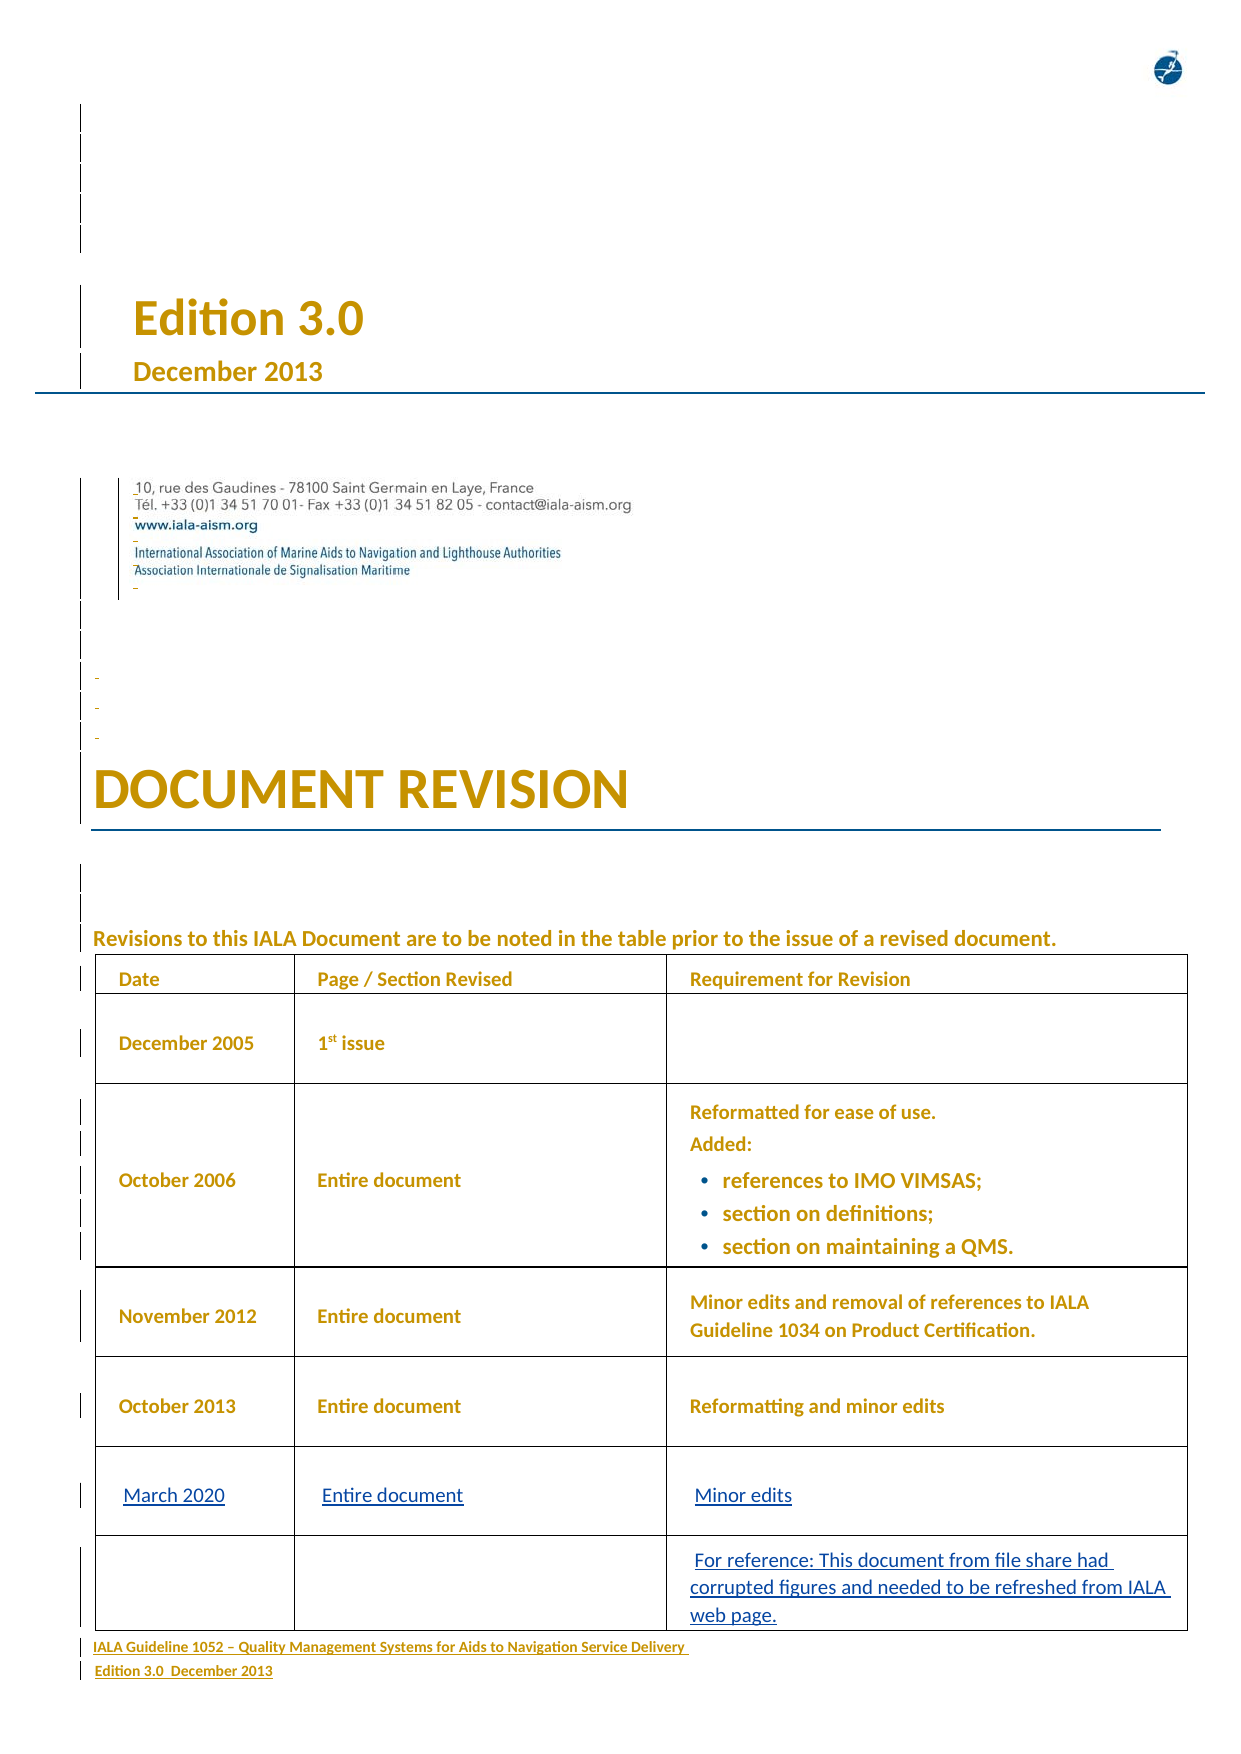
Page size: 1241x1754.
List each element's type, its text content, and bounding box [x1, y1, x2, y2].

table_cell Entire document [295, 1357, 666, 1446]
text DOCUMENT REVISION [93, 752, 1158, 823]
table_cell [667, 1536, 1187, 1629]
table_cell November 2012 [96, 1268, 294, 1356]
table_cell Entire document [295, 1084, 666, 1266]
text December 2013 [133, 353, 1158, 389]
text Revisions to this IALA Document are to be noted in the table prior to the issue of a revised document. [93, 924, 1158, 952]
table_cell Entire document [295, 1268, 666, 1356]
text Edition 3.0 [133, 285, 1158, 348]
table_header Requirement for Revision [667, 955, 1187, 993]
table_cell December 2005 [96, 994, 294, 1083]
table_cell [96, 1447, 294, 1535]
table_cell [295, 1447, 666, 1535]
table_header Page / Section Revised [295, 955, 666, 993]
picture [1122, 0, 1238, 119]
table_cell [295, 1536, 666, 1629]
table_cell Minor edits and removal of references to IALA Guideline 1034 on Product Certification. [667, 1268, 1187, 1356]
table_cell October 2006 [96, 1084, 294, 1266]
table_cell [667, 1447, 1187, 1535]
table_cell [667, 994, 1187, 1083]
table_cell October 2013 [96, 1357, 294, 1446]
picture [129, 477, 663, 591]
table_cell [96, 1536, 294, 1629]
table_cell Reformatting and minor edits [667, 1357, 1187, 1446]
table_cell Reformatted for ease of use. Added: references to IMO VIMSAS; section on definitions; section on maintaining a QMS. [667, 1084, 1187, 1266]
table_cell 1st issue [295, 994, 666, 1083]
table_header Date [96, 955, 294, 993]
